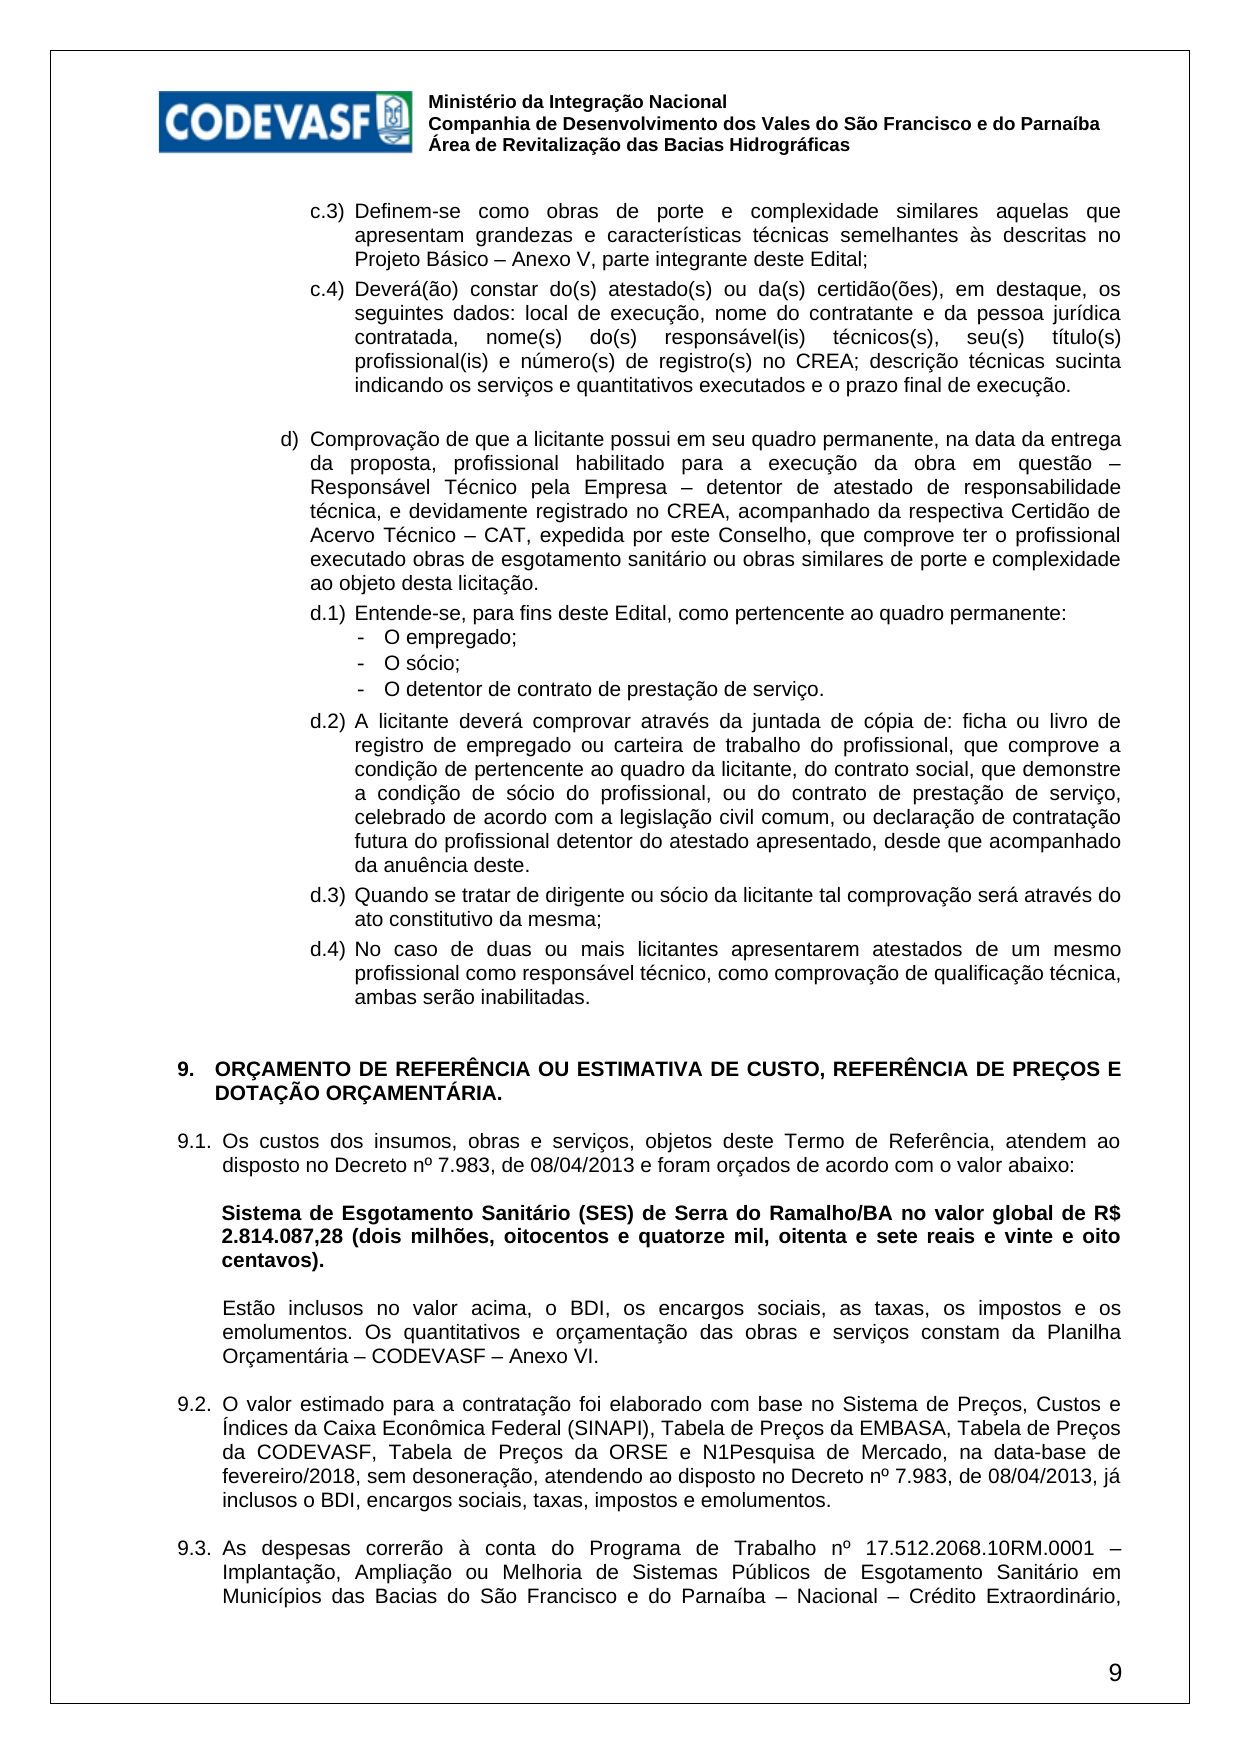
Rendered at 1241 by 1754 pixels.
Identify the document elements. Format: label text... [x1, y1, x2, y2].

subtitle Os custos dos insumos, obras e serviços, objetos deste Termo de Referência, atendem ao disposto no Decreto nº 7.983, de 08/04/2013 e foram orçados de acordo com o valor abaixo: [177, 1128, 1122, 1176]
list A licitante deverá comprovar através da juntada de cópia de: ficha ou livro de registro de empregado ou carteira de trabalho do profissional, que comprove a condição de pertencente ao quadro da licitante, do contrato social, que demonstre a condição de sócio do profissional, ou do contrato de prestação de serviço, celebrado de acordo com a legislação civil comum, ou declaração de contratação futura do profissional detentor do atestado apresentado, desde que acompanhado da anuência deste. [310, 709, 1122, 876]
picture [158, 91, 414, 155]
subtitle Estão inclusos no valor acima, o BDI, os encargos sociais, as taxas, os impostos e os emolumentos. Os quantitativos e orçamentação das obras e serviços constam da Planilha Orçamentária – CODEVASF – Anexo VI. [222, 1296, 1122, 1368]
list O detentor de contrato de prestação de serviço. [354, 677, 1122, 702]
subtitle O valor estimado para a contratação foi elaborado com base no Sistema de Preços, Custos e Índices da Caixa Econômica Federal (SINAPI), Tabela de Preços da EMBASA, Tabela de Preços da CODEVASF, Tabela de Preços da ORSE e N1Pesquisa de Mercado, na data-base de fevereiro/2018, sem desoneração, atendendo ao disposto no Decreto nº 7.983, de 08/04/2013, já inclusos o BDI, encargos sociais, taxas, impostos e emolumentos. [177, 1392, 1122, 1512]
list O empregado; [354, 625, 1122, 651]
list Quando se tratar de dirigente ou sócio da licitante tal comprovação será através do ato constitutivo da mesma; [310, 883, 1122, 931]
list O sócio; [354, 651, 1122, 677]
subtitle ORÇAMENTO DE REFERÊNCIA OU ESTIMATIVA DE CUSTO, REFERÊNCIA DE PREÇOS E DOTAÇÃO ORÇAMENTÁRIA. [177, 1057, 1122, 1104]
list Definem-se como obras de porte e complexidade similares aquelas que apresentam grandezas e características técnicas semelhantes às descritas no Projeto Básico – Anexo V, parte integrante deste Edital; [310, 199, 1122, 271]
list No caso de duas ou mais licitantes apresentarem atestados de um mesmo profissional como responsável técnico, como comprovação de qualificação técnica, ambas serão inabilitadas. [310, 937, 1122, 1009]
list Entende-se, para fins deste Edital, como pertencente ao quadro permanente: [295, 601, 1122, 625]
list Deverá(ão) constar do(s) atestado(s) ou da(s) certidão(ões), em destaque, os seguintes dados: local de execução, nome do contratante e da pessoa jurídica contratada, nome(s) do(s) responsável(is) técnicos(s), seu(s) título(s) profissional(is) e número(s) de registro(s) no CREA; descrição técnicas sucinta indicando os serviços e quantitativos executados e o prazo final de execução. [310, 277, 1122, 397]
subtitle Sistema de Esgotamento Sanitário (SES) de Serra do Ramalho/BA no valor global de R$ 2.814.087,28 (dois milhões, oitocentos e quatorze mil, oitenta e sete reais e vinte e oito centavos). [221, 1200, 1122, 1272]
list Comprovação de que a licitante possui em seu quadro permanente, na data da entrega da proposta, profissional habilitado para a execução da obra em questão – Responsável Técnico pela Empresa – detentor de atestado de responsabilidade técnica, e devidamente registrado no CREA, acompanhado da respectiva Certidão de Acervo Técnico – CAT, expedida por este Conselho, que comprove ter o profissional executado obras de esgotamento sanitário ou obras similares de porte e complexidade ao objeto desta licitação. [280, 427, 1122, 595]
